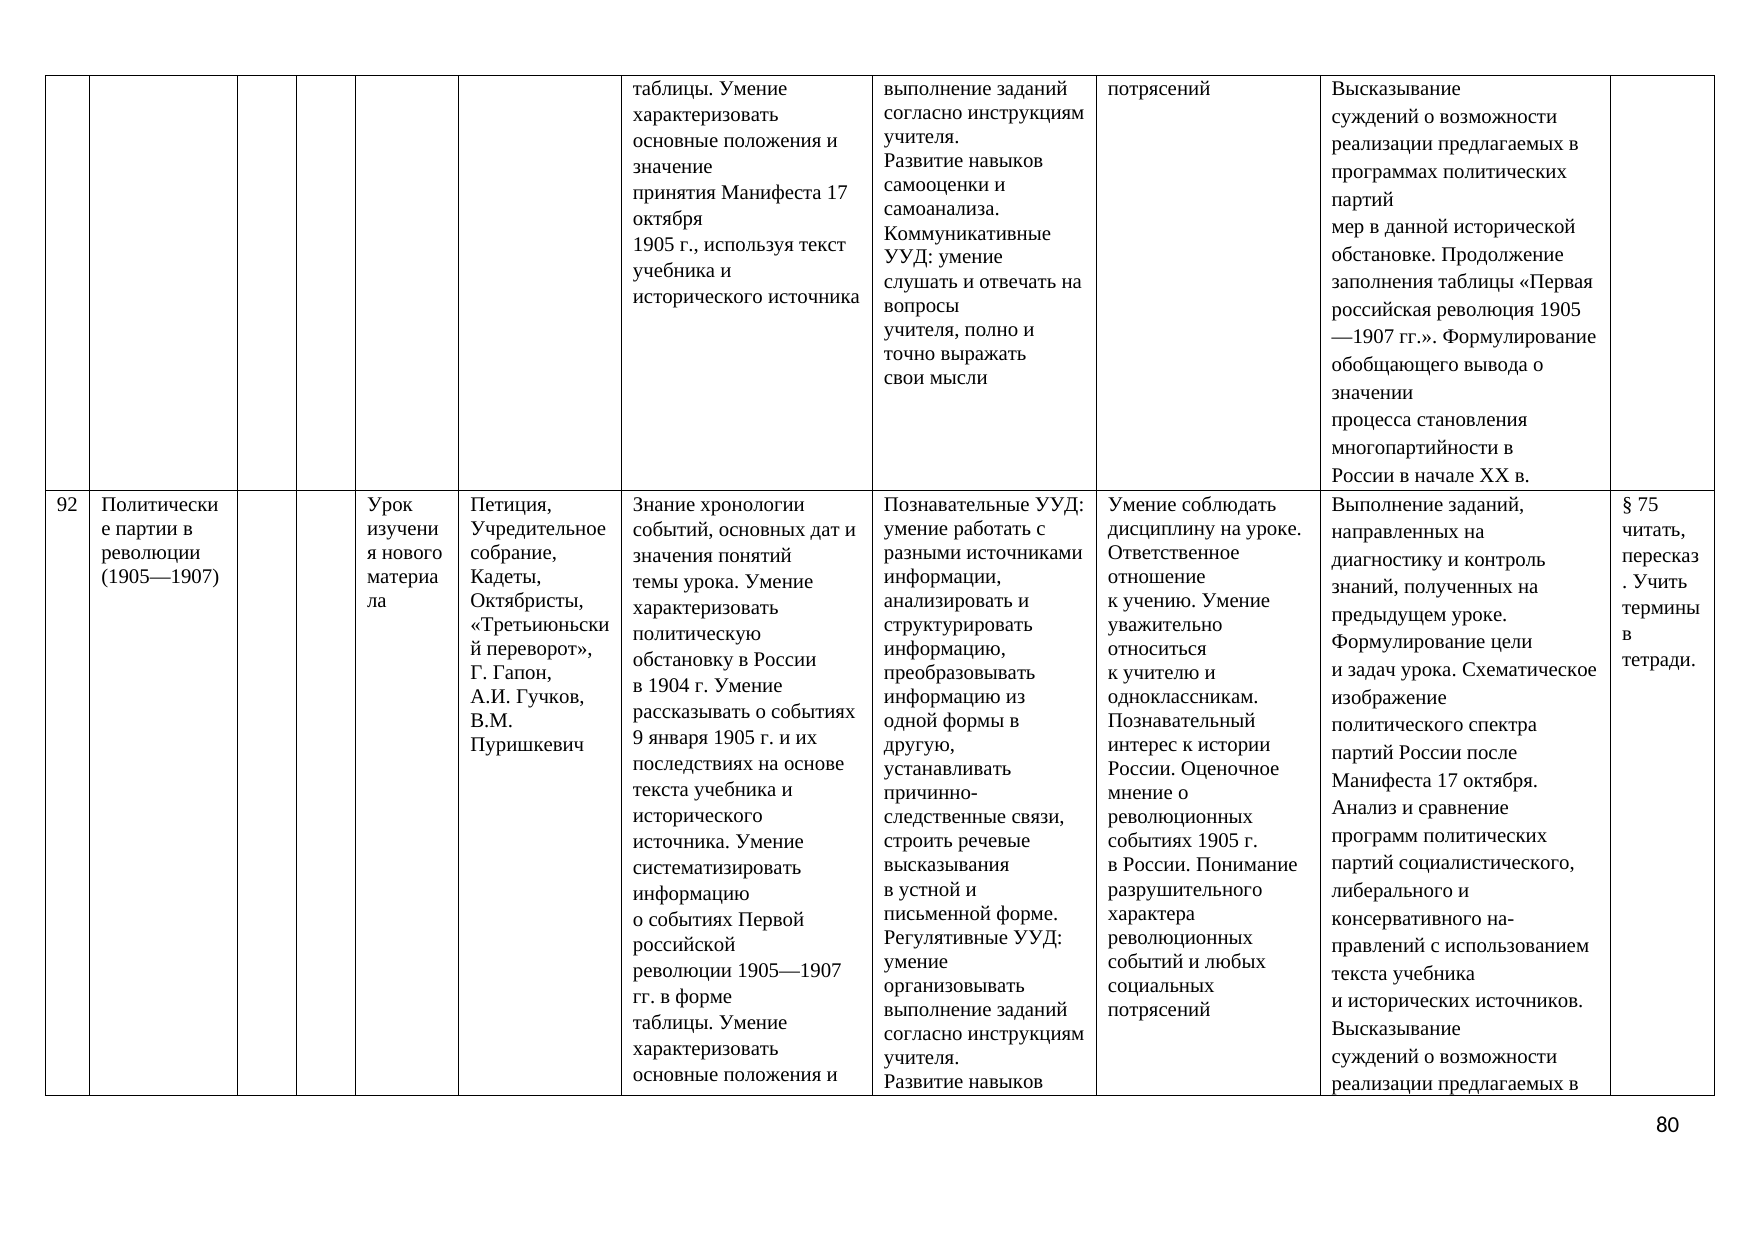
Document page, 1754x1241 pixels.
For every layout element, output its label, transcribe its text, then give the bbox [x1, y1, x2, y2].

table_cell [1321, 491, 1610, 1095]
table_cell 92 [46, 491, 89, 1095]
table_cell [1097, 76, 1320, 490]
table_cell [356, 491, 458, 1095]
table_cell [238, 491, 296, 1095]
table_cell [1611, 491, 1714, 1095]
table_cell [622, 491, 872, 1095]
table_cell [459, 76, 621, 490]
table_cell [90, 491, 237, 1095]
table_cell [622, 76, 872, 490]
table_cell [356, 76, 458, 490]
table_cell [297, 491, 355, 1095]
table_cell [873, 76, 1096, 490]
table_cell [90, 76, 237, 490]
table_cell 91 [46, 76, 89, 490]
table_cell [1097, 491, 1320, 1095]
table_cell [459, 491, 621, 1095]
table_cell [1611, 76, 1714, 490]
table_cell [873, 491, 1096, 1095]
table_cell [1321, 76, 1610, 490]
table_cell [238, 76, 296, 490]
table_cell [297, 76, 355, 490]
